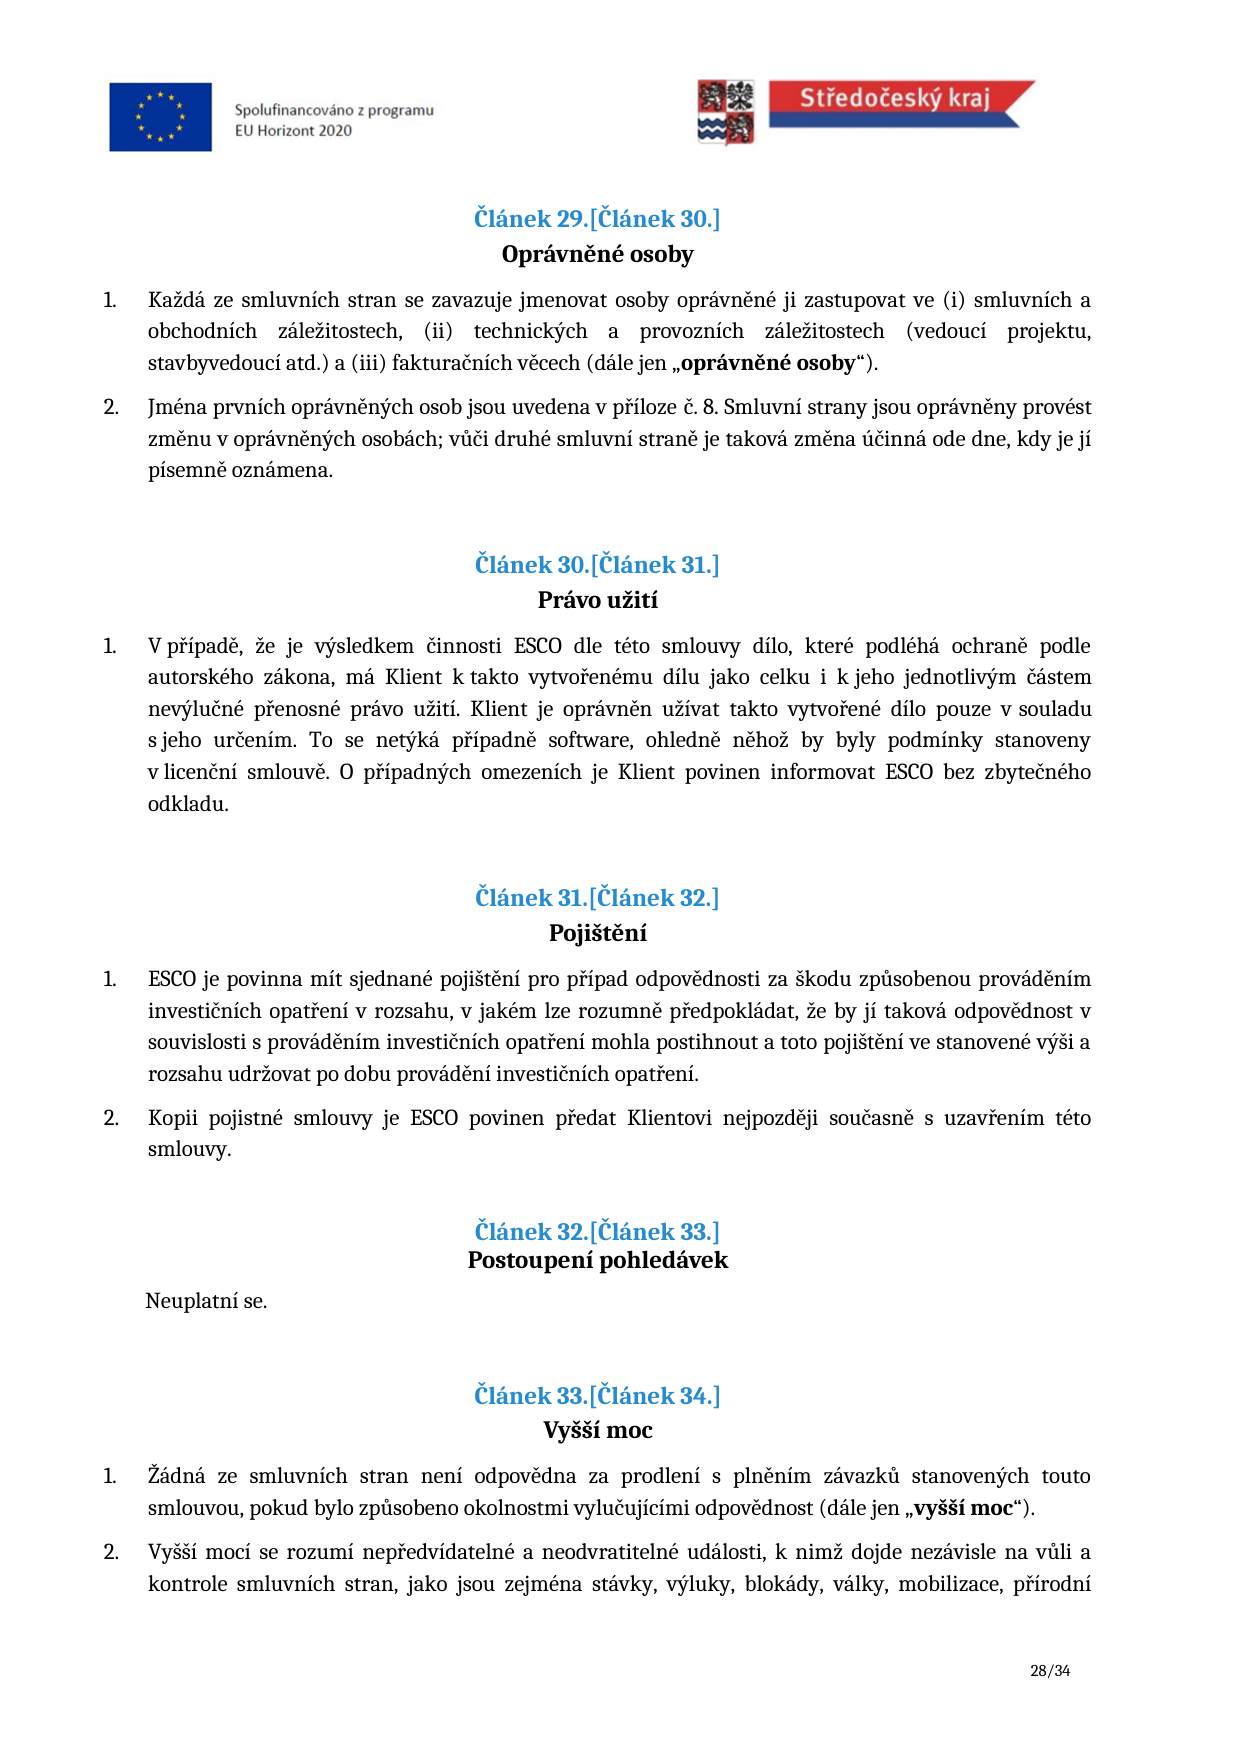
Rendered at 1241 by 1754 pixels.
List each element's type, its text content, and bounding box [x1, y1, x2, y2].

subtitle Žádná ze smluvních stran není odpovědna za prodlení s plněním závazků stanovených touto smlouvou, pokud bylo způsobeno okolnostmi vylučujícími odpovědnost (dále jen „vyšší moc“). [103, 1463, 1092, 1521]
subtitle Jména prvních oprávněných osob jsou uvedena v příloze č. 8. Smluvní strany jsou oprávněny provést změnu v oprávněných osobách; vůči druhé smluvní straně je taková změna účinná ode dne, kdy je jí písemně oznámena. [103, 394, 1092, 483]
subtitle Kopii pojistné smlouvy je ESCO povinen předat Klientovi nejpozději současně s uzavřením této smlouvy. [103, 1104, 1092, 1162]
subtitle Pojištění [103, 884, 1092, 948]
subtitle Každá ze smluvních stran se zavazuje jmenovat osoby oprávněné ji zastupovat ve (i) smluvních a obchodních záležitostech, (ii) technických a provozních záležitostech (vedoucí projektu, stavbyvedoucí atd.) a (iii) fakturačních věcech (dále jen „oprávněné osoby“). [103, 287, 1092, 376]
subtitle V případě, že je výsledkem činnosti ESCO dle této smlouvy dílo, které podléhá ochraně podle autorského zákona, má Klient k takto vytvořenému dílu jako celku i k jeho jednotlivým částem nevýlučné přenosné právo užití. Klient je oprávněn užívat takto vytvořené dílo pouze v souladu s jeho určením. To se netýká případně software, ohledně něhož by byly podmínky stanoveny v licenční smlouvě. O případných omezeních je Klient povinen informovat ESCO bez zbytečného odkladu. [103, 632, 1092, 817]
subtitle ESCO je povinna mít sjednané pojištění pro případ odpovědnosti za škodu způsobenou prováděním investičních opatření v rozsahu, v jakém lze rozumně předpokládat, že by jí taková odpovědnost v souvislosti s prováděním investičních opatření mohla postihnout a toto pojištění ve stanovené výši a rozsahu udržovat po dobu provádění investičních opatření. [103, 966, 1092, 1087]
subtitle Neuplatní se. [145, 1288, 1092, 1314]
subtitle Vyšší moc [103, 1382, 1092, 1445]
picture [103, 73, 1049, 158]
subtitle Právo užití [103, 551, 1092, 614]
subtitle Oprávněné osoby [103, 205, 1092, 268]
subtitle Postoupení pohledávek [103, 1218, 1092, 1275]
